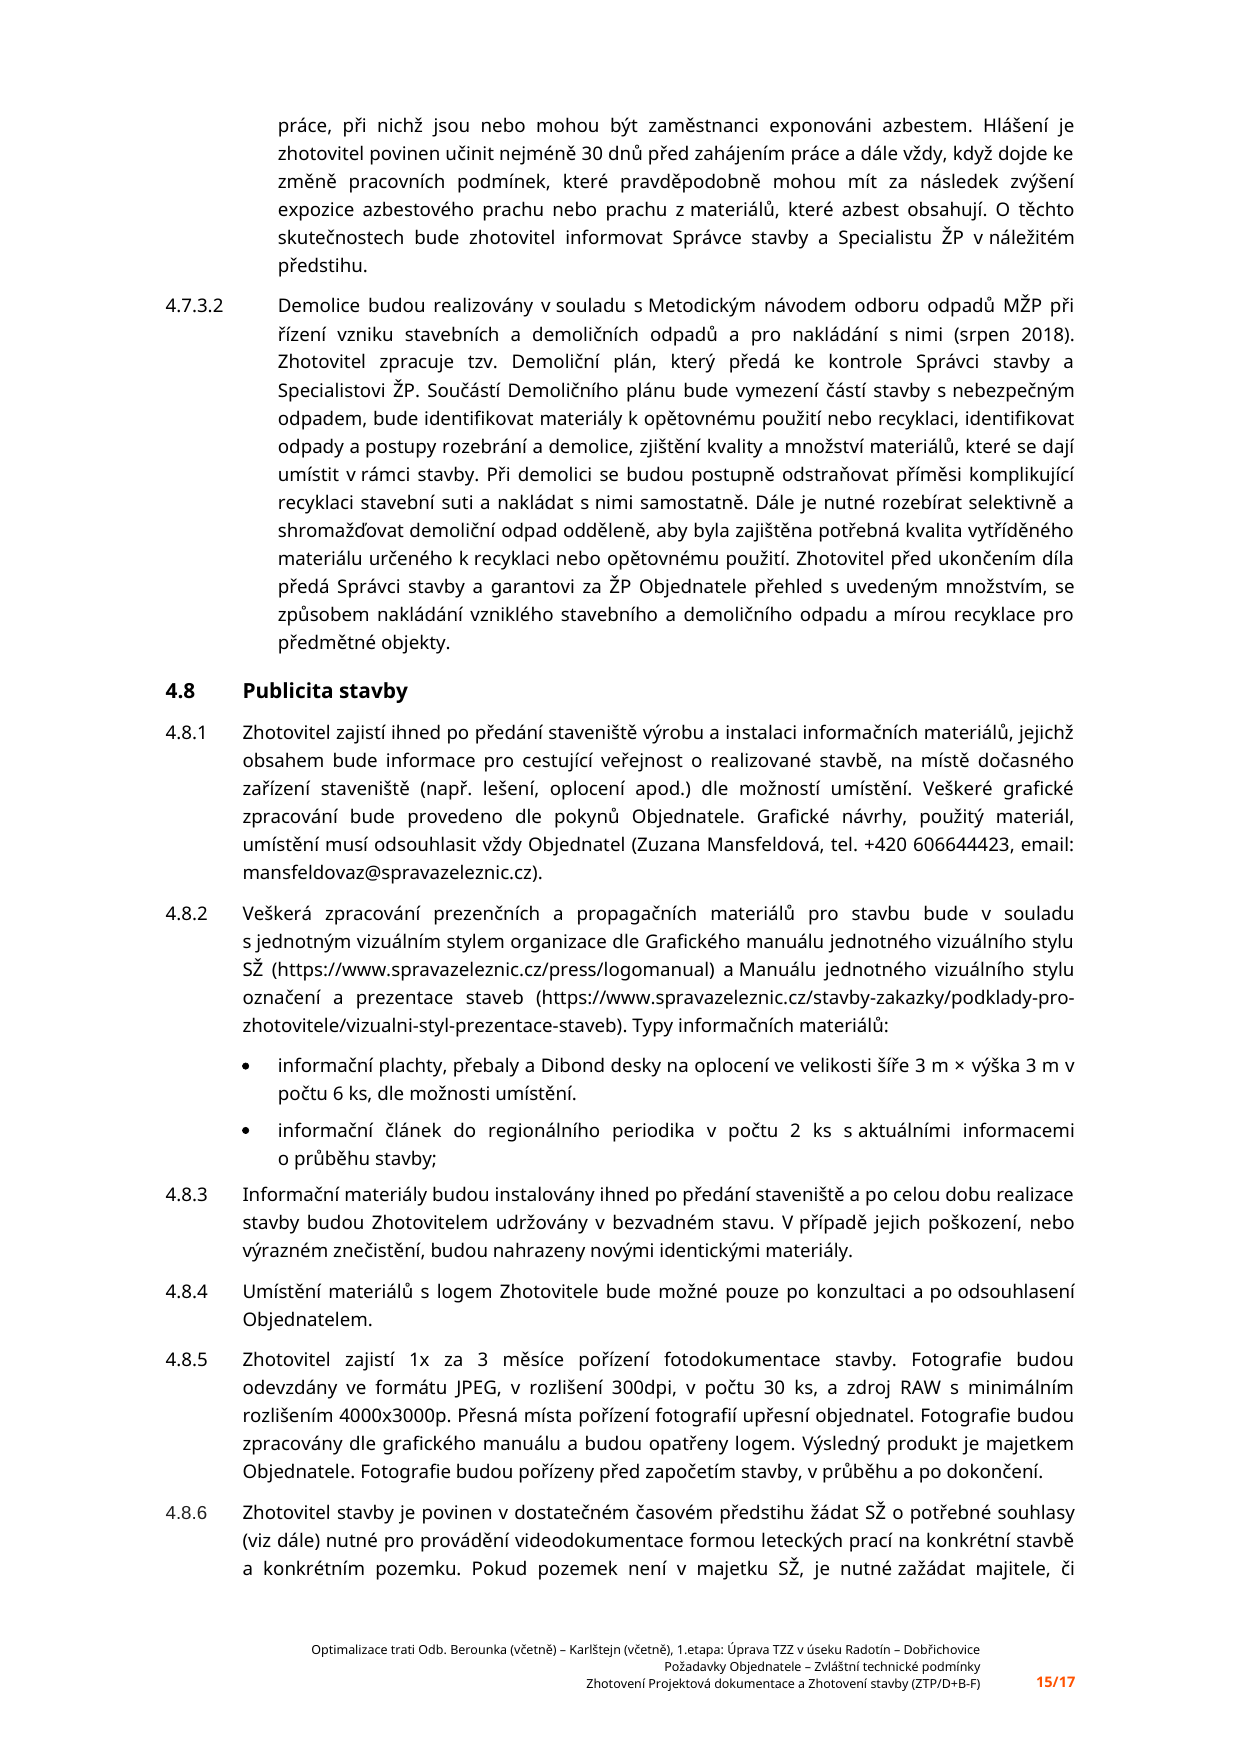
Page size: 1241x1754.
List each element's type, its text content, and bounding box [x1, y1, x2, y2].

text Informační materiály budou instalovány ihned po předání staveniště a po celou dobu realizace stavby budou Zhotovitelem udržovány v bezvadném stavu. V případě jejich poškození, nebo výrazném znečistění, budou nahrazeny novými identickými materiály. [165, 1181, 1075, 1263]
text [165, 112, 1075, 278]
text Veškerá zpracování prezenčních a propagačních materiálů pro stavbu bude v souladu s jednotným vizuálním stylem organizace dle Grafického manuálu jednotného vizuálního stylu SŽ (https://www.spravazeleznic.cz/press/logomanual) a Manuálu jednotného vizuálního stylu označení a prezentace staveb (https://www.spravazeleznic.cz/stavby-zakazky/podklady-pro-zhotovitele/vizualni-styl-prezentace-staveb). Typy informačních materiálů: [165, 900, 1075, 1038]
text informační plachty, přebaly a Dibond desky na oplocení ve velikosti šíře 3 m × výška 3 m v počtu 6 ks, dle možnosti umístění. [242, 1053, 1075, 1106]
text Umístění materiálů s logem Zhotovitele bude možné pouze po konzultaci a po odsouhlasení Objednatelem. [165, 1278, 1075, 1331]
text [165, 1499, 1075, 1581]
text Demolice budou realizovány v souladu s Metodickým návodem odboru odpadů MŽP při řízení vzniku stavebních a demoličních odpadů a pro nakládání s nimi (srpen 2018). Zhotovitel zpracuje tzv. Demoliční plán, který předá ke kontrole Správci stavby a Specialistovi ŽP. Součástí Demoličního plánu bude vymezení částí stavby s nebezpečným odpadem, bude identifikovat materiály k opětovnému použití nebo recyklaci, identifikovat odpady a postupy rozebrání a demolice, zjištění kvality a množství materiálů, které se dají umístit v rámci stavby. Při demolici se budou postupně odstraňovat příměsi komplikující recyklaci stavební suti a nakládat s nimi samostatně. Dále je nutné rozebírat selektivně a shromažďovat demoliční odpad odděleně, aby byla zajištěna potřebná kvalita vytříděného materiálu určeného k recyklaci nebo opětovnému použití. Zhotovitel před ukončením díla předá Správci stavby a garantovi za ŽP Objednatele přehled s uvedeným množstvím, se způsobem nakládání vzniklého stavebního a demoličního odpadu a mírou recyklace pro předmětné objekty. [165, 293, 1075, 654]
text Zhotovitel zajistí ihned po předání staveniště výrobu a instalaci informačních materiálů, jejichž obsahem bude informace pro cestující veřejnost o realizované stavbě, na místě dočasného zařízení staveniště (např. lešení, oplocení apod.) dle možností umístění. Veškeré grafické zpracování bude provedeno dle pokynů Objednatele. Grafické návrhy, použitý materiál, umístění musí odsouhlasit vždy Objednatel (Zuzana Mansfeldová, tel. +420 606644423, email: mansfeldovaz@spravazeleznic.cz). [165, 719, 1075, 885]
text informační článek do regionálního periodika v počtu 2 ks s aktuálními informacemi o průběhu stavby; [242, 1117, 1075, 1171]
text Publicita stavby [165, 676, 1075, 704]
text Zhotovitel zajistí 1x za 3 měsíce pořízení fotodokumentace stavby. Fotografie budou odevzdány ve formátu JPEG, v rozlišení 300dpi, v počtu 30 ks, a zdroj RAW s minimálním rozlišením 4000x3000p. Přesná místa pořízení fotografií upřesní objednatel. Fotografie budou zpracovány dle grafického manuálu a budou opatřeny logem. Výsledný produkt je majetkem Objednatele. Fotografie budou pořízeny před započetím stavby, v průběhu a po dokončení. [165, 1346, 1075, 1484]
